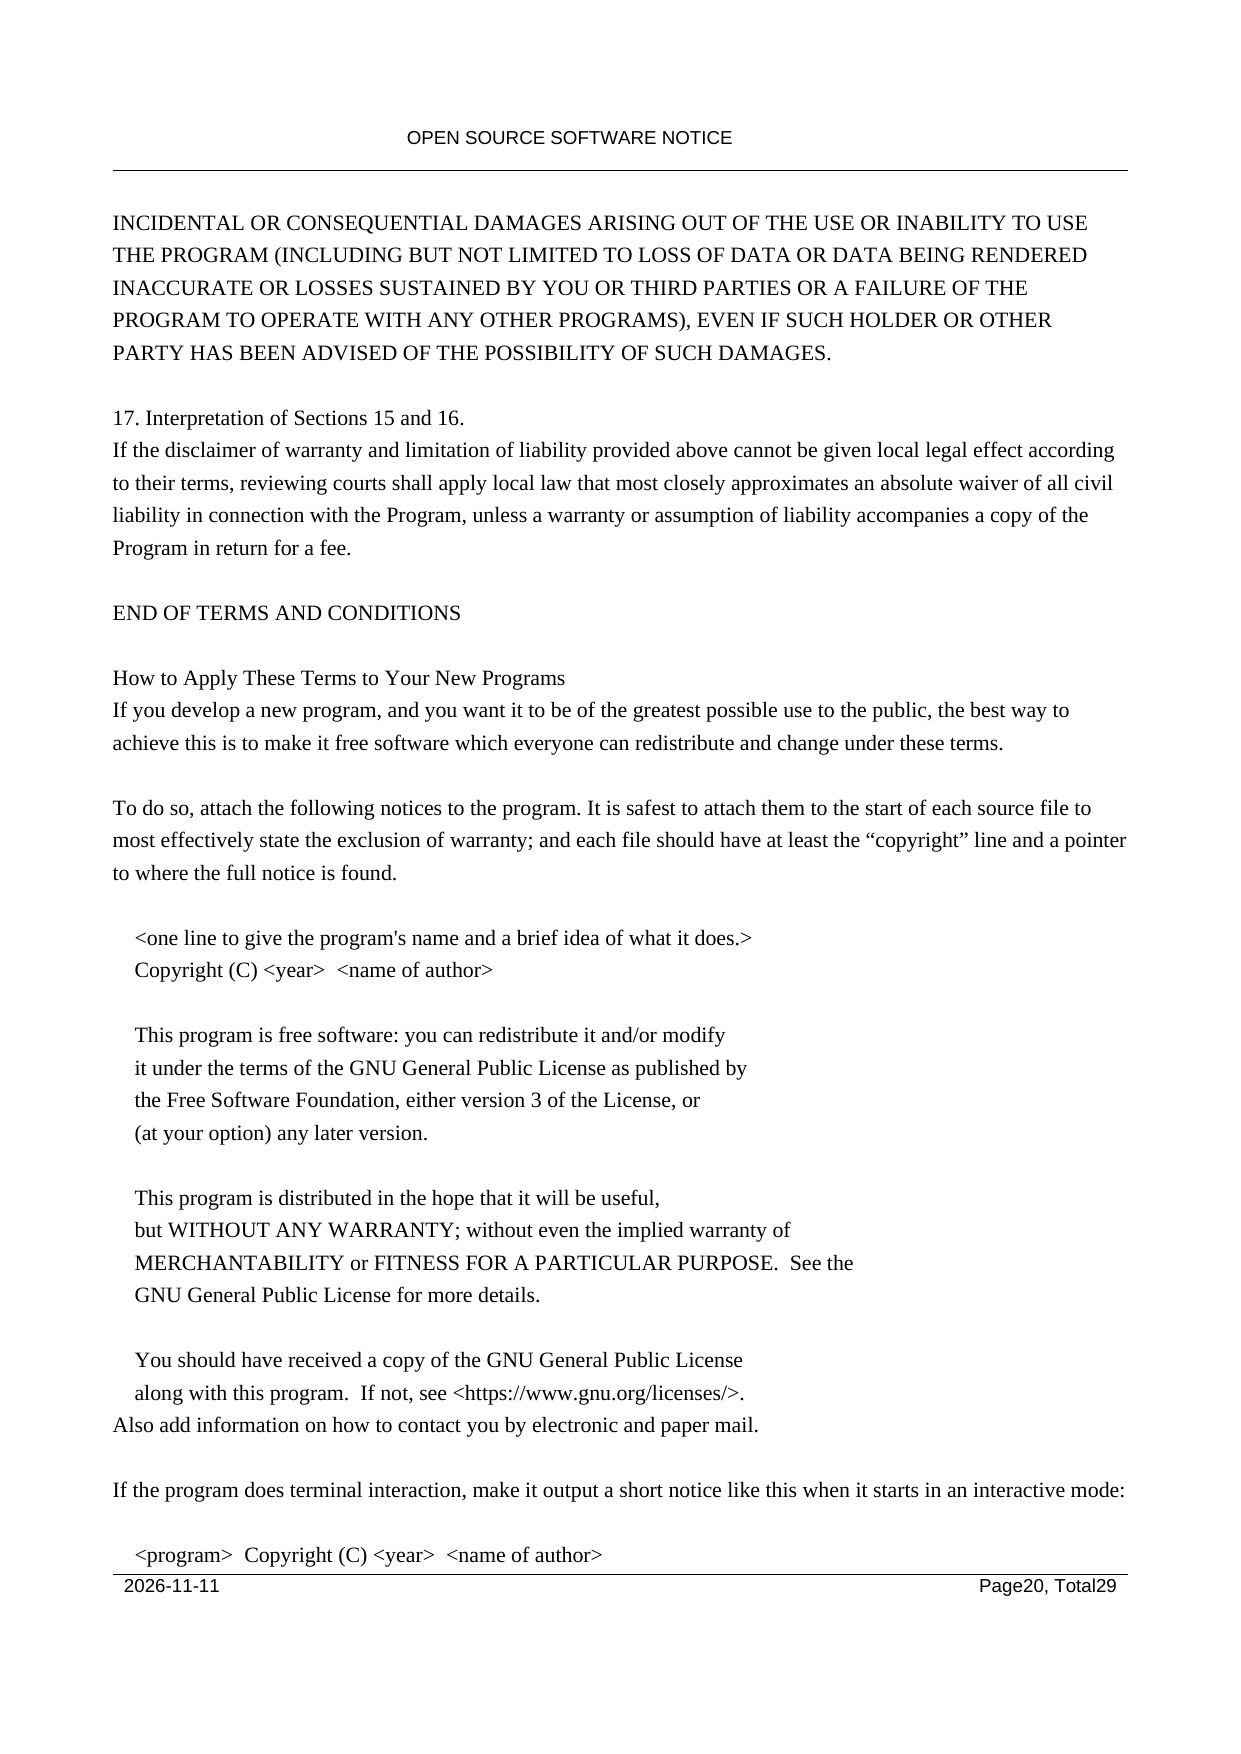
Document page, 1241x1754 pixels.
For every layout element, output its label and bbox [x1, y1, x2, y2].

text [112, 206, 1128, 1571]
